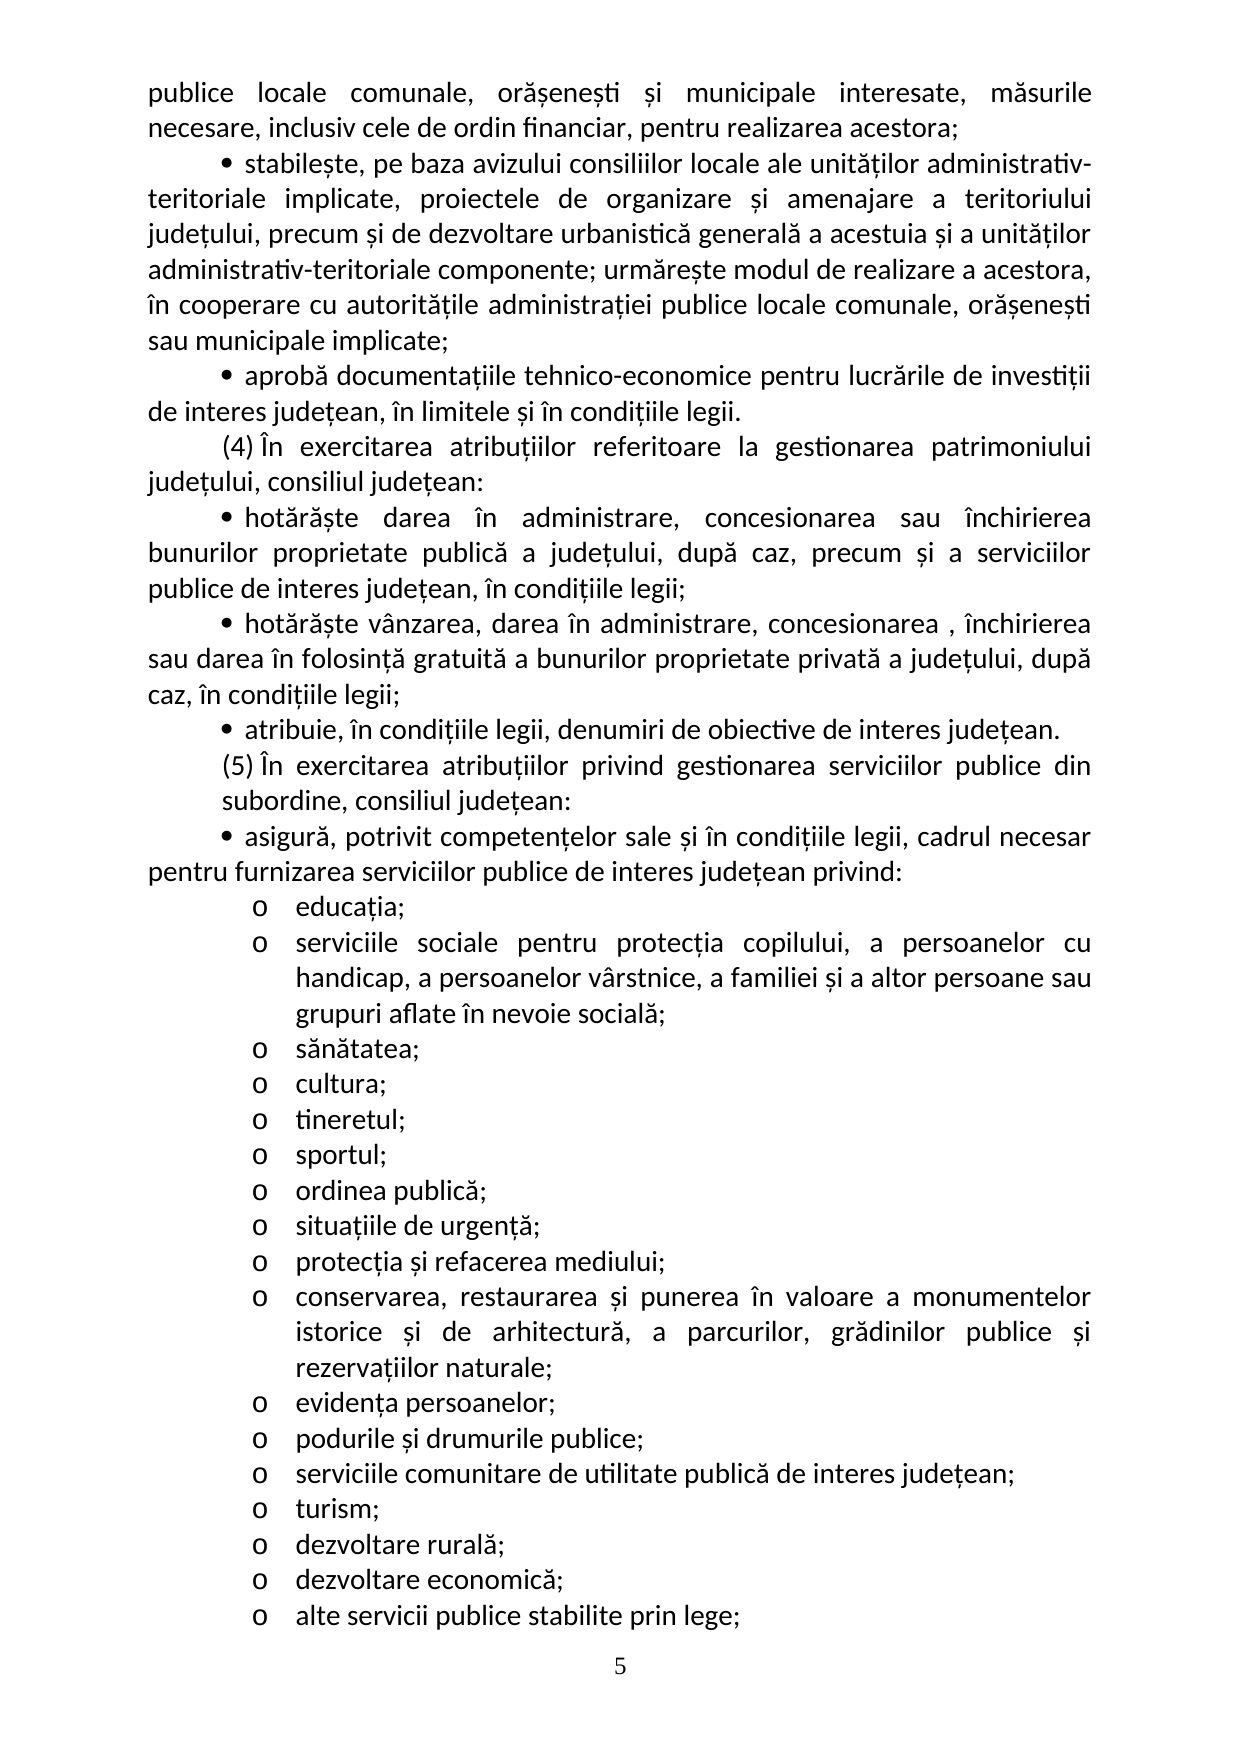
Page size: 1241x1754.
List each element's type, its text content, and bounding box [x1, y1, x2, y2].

text (5) În exercitarea atribuţiilor privind gestionarea serviciilor publice din subordine, consiliul judeţean: [222, 747, 1092, 818]
list evidenţa persoanelor; [251, 1384, 1092, 1420]
list dezvoltare economică; [251, 1561, 1092, 1597]
list sportul; [251, 1136, 1092, 1172]
list alte servicii publice stabilite prin lege; [251, 1597, 1092, 1632]
list situaţiile de urgenţă; [251, 1207, 1092, 1243]
list podurile şi drumurile publice; [251, 1420, 1092, 1455]
list asigură, potrivit competenţelor sale şi în condiţiile legii, cadrul necesar pentru furnizarea serviciilor publice de interes judeţean privind: [148, 818, 1092, 888]
list sănătatea; [251, 1030, 1092, 1066]
list protecţia şi refacerea mediului; [251, 1243, 1092, 1278]
list turism; [251, 1491, 1092, 1526]
list cultura; [251, 1066, 1092, 1101]
list serviciile comunitare de utilitate publică de interes judeţean; [251, 1455, 1092, 1491]
list hotărăște vânzarea, darea în administrare, concesionarea , închirierea sau darea în folosință gratuită a bunurilor proprietate privată a judeţului, după caz, în condiţiile legii; [148, 605, 1092, 711]
list serviciile sociale pentru protecţia copilului, a persoanelor cu handicap, a persoanelor vârstnice, a familiei şi a altor persoane sau grupuri aflate în nevoie socială; [251, 924, 1092, 1030]
list hotărăşte darea în administrare, concesionarea sau închirierea bunurilor proprietate publică a judeţului, după caz, precum şi a serviciilor publice de interes judeţean, în condiţiile legii; [148, 499, 1092, 605]
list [148, 74, 1092, 145]
list aprobă documentaţiile tehnico-economice pentru lucrările de investiţii de interes judeţean, în limitele şi în condiţiile legii. [148, 357, 1092, 428]
list dezvoltare rurală; [251, 1526, 1092, 1561]
list stabileşte, pe baza avizului consiliilor locale ale unităţilor administrativ- teritoriale implicate, proiectele de organizare şi amenajare a teritoriului judeţului, precum şi de dezvoltare urbanistică generală a acestuia şi a unităţilor administrativ-teritoriale componente; urmăreşte modul de realizare a acestora, în cooperare cu autorităţile administraţiei publice locale comunale, orăşeneşti sau municipale implicate; [148, 145, 1092, 357]
text (4) În exercitarea atribuţiilor referitoare la gestionarea patrimoniului judeţului, consiliul judeţean: [148, 428, 1092, 499]
list ordinea publică; [251, 1172, 1092, 1207]
list atribuie, în condiţiile legii, denumiri de obiective de interes judeţean. [148, 711, 1092, 747]
list educaţia; [251, 888, 1092, 924]
list conservarea, restaurarea şi punerea în valoare a monumentelor istorice şi de arhitectură, a parcurilor, grădinilor publice şi rezervaţiilor naturale; [251, 1278, 1092, 1384]
list tineretul; [251, 1101, 1092, 1136]
